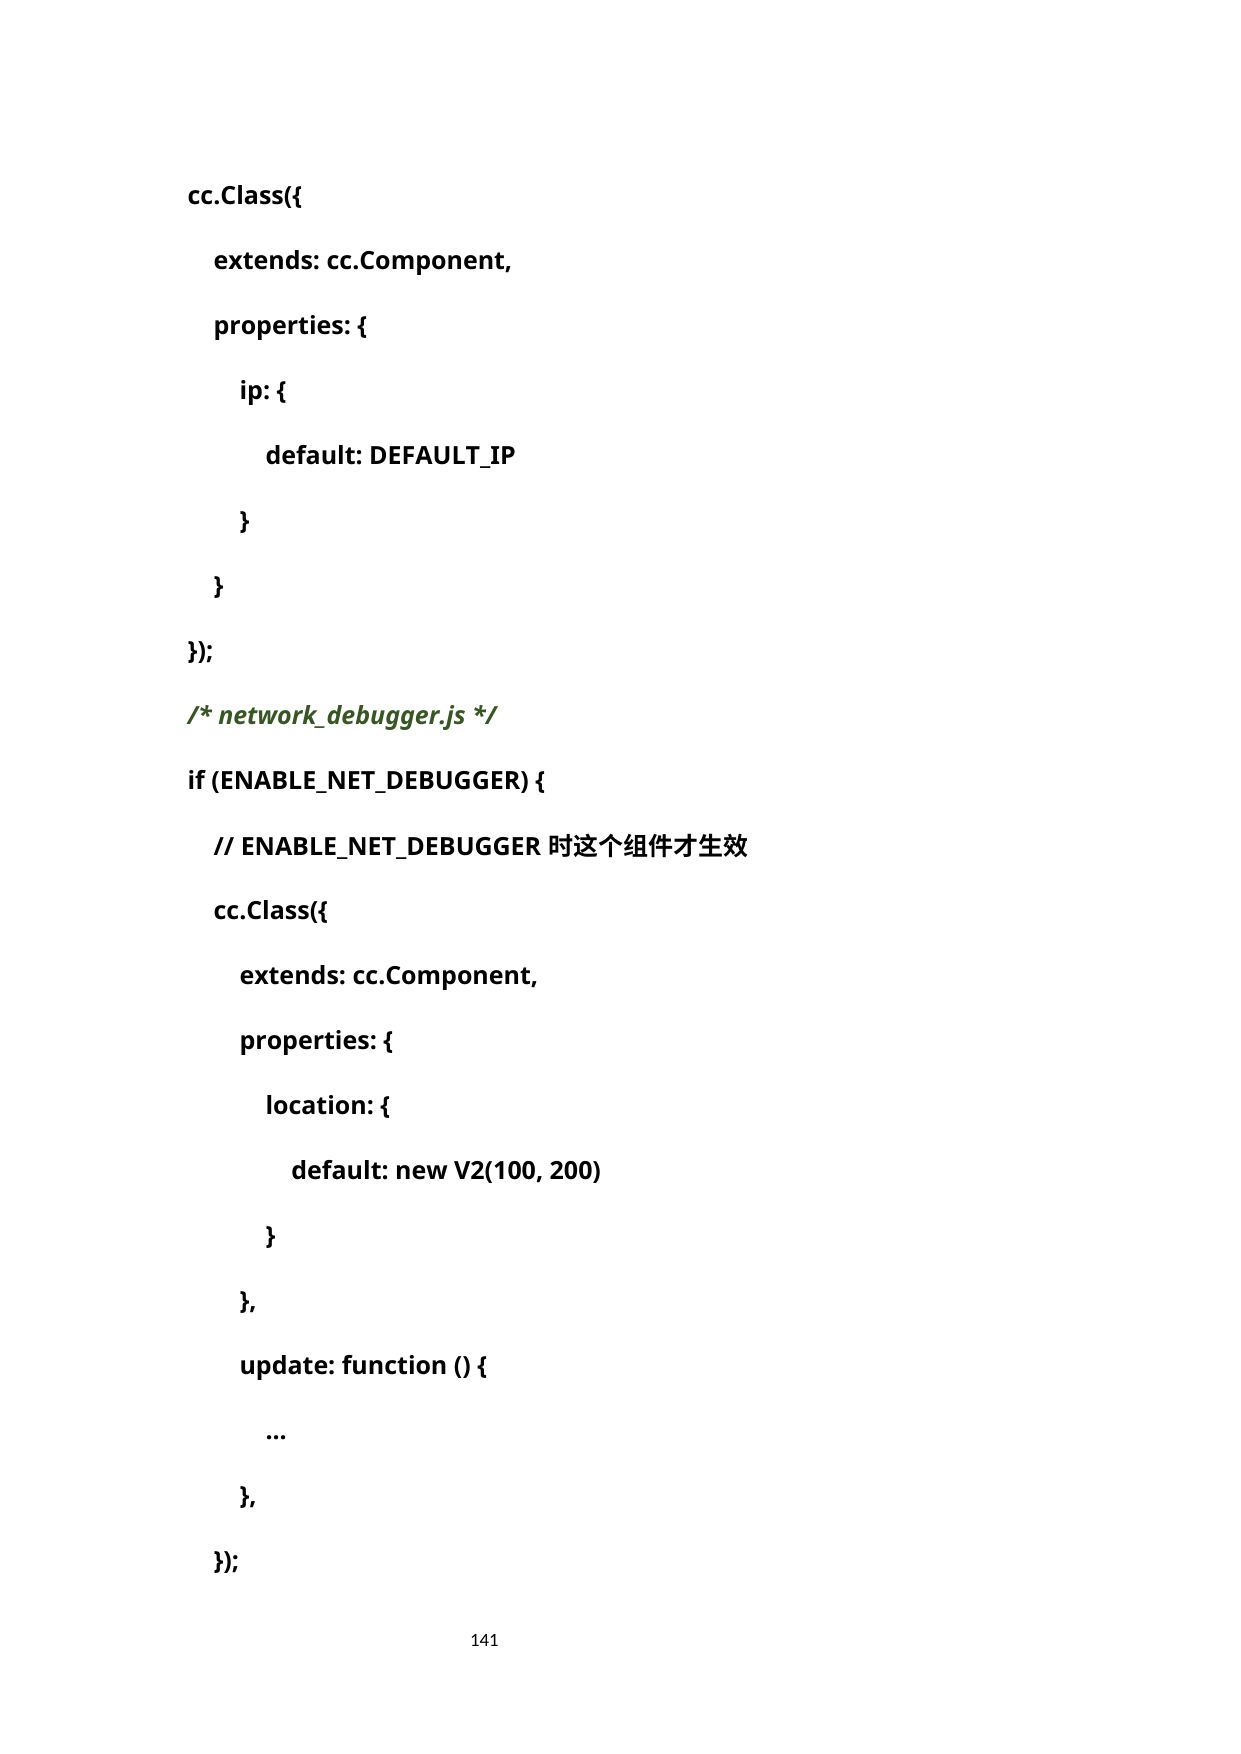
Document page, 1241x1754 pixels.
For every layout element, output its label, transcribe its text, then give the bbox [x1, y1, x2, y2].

text cc.Class({ [187, 877, 1053, 942]
text cc.Class({ [187, 162, 1053, 227]
text /* network_debugger.js */ [187, 682, 1053, 747]
text location: { [187, 1072, 1053, 1137]
text }); [187, 617, 1053, 682]
text } [187, 552, 1053, 617]
text }); [187, 1527, 1053, 1592]
text default: DEFAULT_IP [187, 422, 1053, 487]
text }, [187, 1267, 1053, 1332]
text ... [187, 1397, 1053, 1462]
text properties: { [187, 1007, 1053, 1072]
text extends: cc.Component, [187, 942, 1053, 1007]
text }, [187, 1462, 1053, 1527]
text // ENABLE_NET_DEBUGGER 时这个组件才生效 [187, 812, 1053, 877]
text extends: cc.Component, [187, 227, 1053, 292]
text update: function () { [187, 1332, 1053, 1397]
text } [187, 1202, 1053, 1267]
text default: new V2(100, 200) [187, 1137, 1053, 1202]
text ip: { [187, 357, 1053, 422]
text } [187, 487, 1053, 552]
text properties: { [187, 292, 1053, 357]
text if (ENABLE_NET_DEBUGGER) { [187, 747, 1053, 812]
